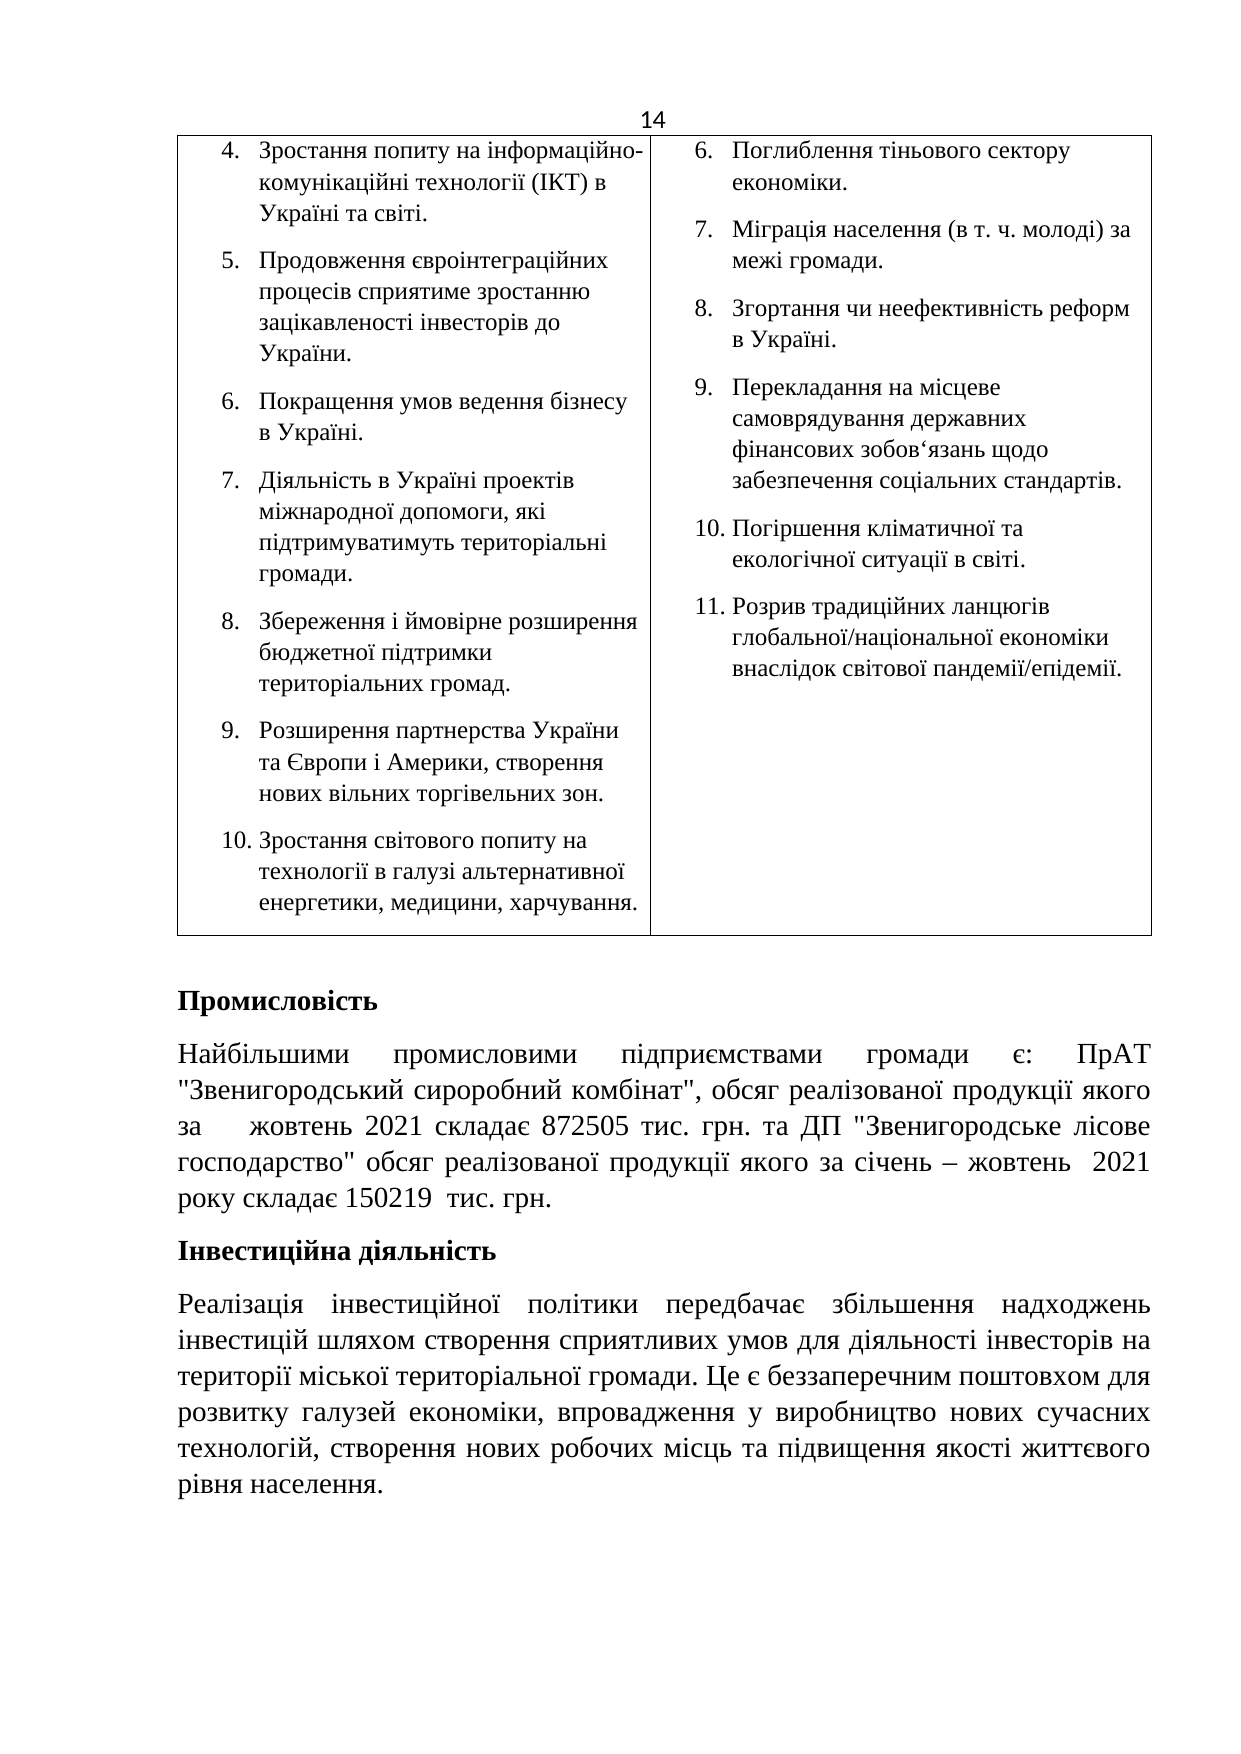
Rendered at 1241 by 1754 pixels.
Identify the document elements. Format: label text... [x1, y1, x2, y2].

text Найбільшими промисловими підприємствами громади є: ПрАТ "Звенигородський сироробний комбінат", обсяг реалізованої продукції якого за жовтень 2021 складає 872505 тис. грн. та ДП "Звенигородське лісове господарство" обсяг реалізованої продукції якого за січень – жовтень 2021 року складає 150219 тис. грн. [177, 1036, 1152, 1214]
text Інвестиційна діяльність [177, 1233, 1152, 1267]
text Реалізація інвестиційної політики передбачає збільшення надходжень інвестицій шляхом створення сприятливих умов для діяльності інвесторів на території міської територіальної громади. Це є беззаперечним поштовхом для розвитку галузей економіки, впровадження у виробництво нових сучасних технологій, створення нових робочих місць та підвищення якості життєвого рівня населення. [177, 1286, 1152, 1500]
text Промисловість [177, 983, 1152, 1016]
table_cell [651, 136, 1151, 935]
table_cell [178, 136, 650, 935]
